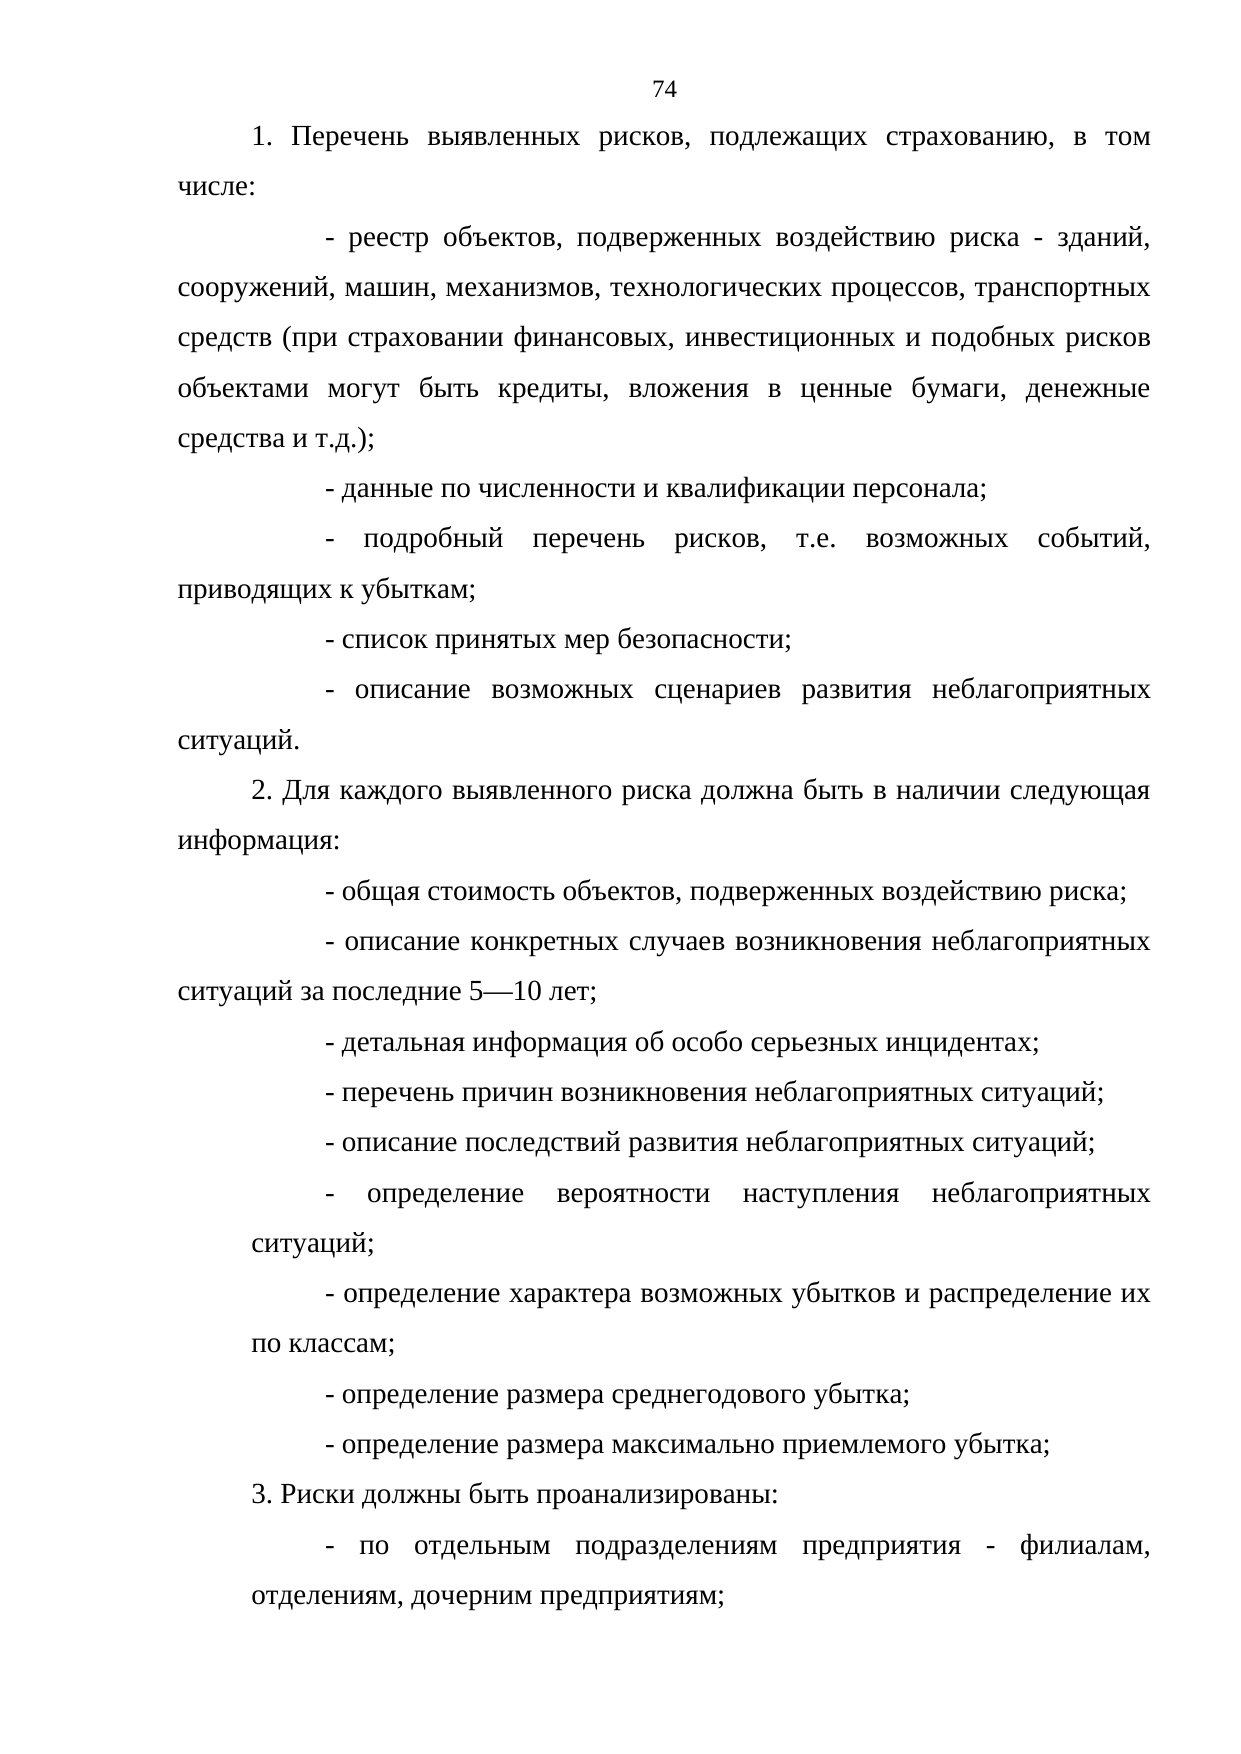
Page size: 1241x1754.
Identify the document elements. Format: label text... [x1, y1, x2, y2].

text 3. Риски должны быть проанализированы: [177, 1477, 1152, 1510]
text - перечень причин возникновения неблагоприятных ситуаций; [251, 1074, 1152, 1108]
text - по отдельным подразделениям предприятия - филиалам, отделениям, дочерним предприятиям; [251, 1527, 1152, 1611]
text - список принятых мер безопасности; [251, 621, 1152, 655]
text - определение характера возможных убытков и распределение их по классам; [251, 1275, 1152, 1359]
text - данные по численности и квалификации персонала; [251, 470, 1152, 504]
text 2. Для каждого выявленного риска должна быть в наличии следующая информация: [177, 772, 1152, 856]
text - описание последствий развития неблагоприятных ситуаций; [251, 1124, 1152, 1158]
text 1. Перечень выявленных рисков, подлежащих страхованию, в том числе: [177, 118, 1152, 202]
text - детальная информация об особо серьезных инцидентах; [251, 1024, 1152, 1057]
text - определение вероятности наступления неблагоприятных ситуаций; [251, 1175, 1152, 1258]
text - подробный перечень рисков, т.е. возможных событий, приводящих к убыткам; [177, 521, 1152, 604]
text - определение размера максимально приемлемого убытка; [251, 1426, 1152, 1460]
text - определение размера среднегодового убытка; [251, 1376, 1152, 1409]
text - реестр объектов, подверженных воздействию риска - зданий, сооружений, машин, механизмов, технологических процессов, транспортных средств (при страховании финансовых, инвестиционных и подобных рисков объектами могут быть кредиты, вложения в ценные бумаги, денежные средства и т.д.); [177, 219, 1152, 453]
text - описание конкретных случаев возникновения неблагоприятных ситуаций за последние 5—10 лет; [177, 923, 1152, 1007]
text - общая стоимость объектов, подверженных воздействию риска; [251, 873, 1152, 906]
text - описание возможных сценариев развития неблагоприятных ситуаций. [177, 672, 1152, 755]
